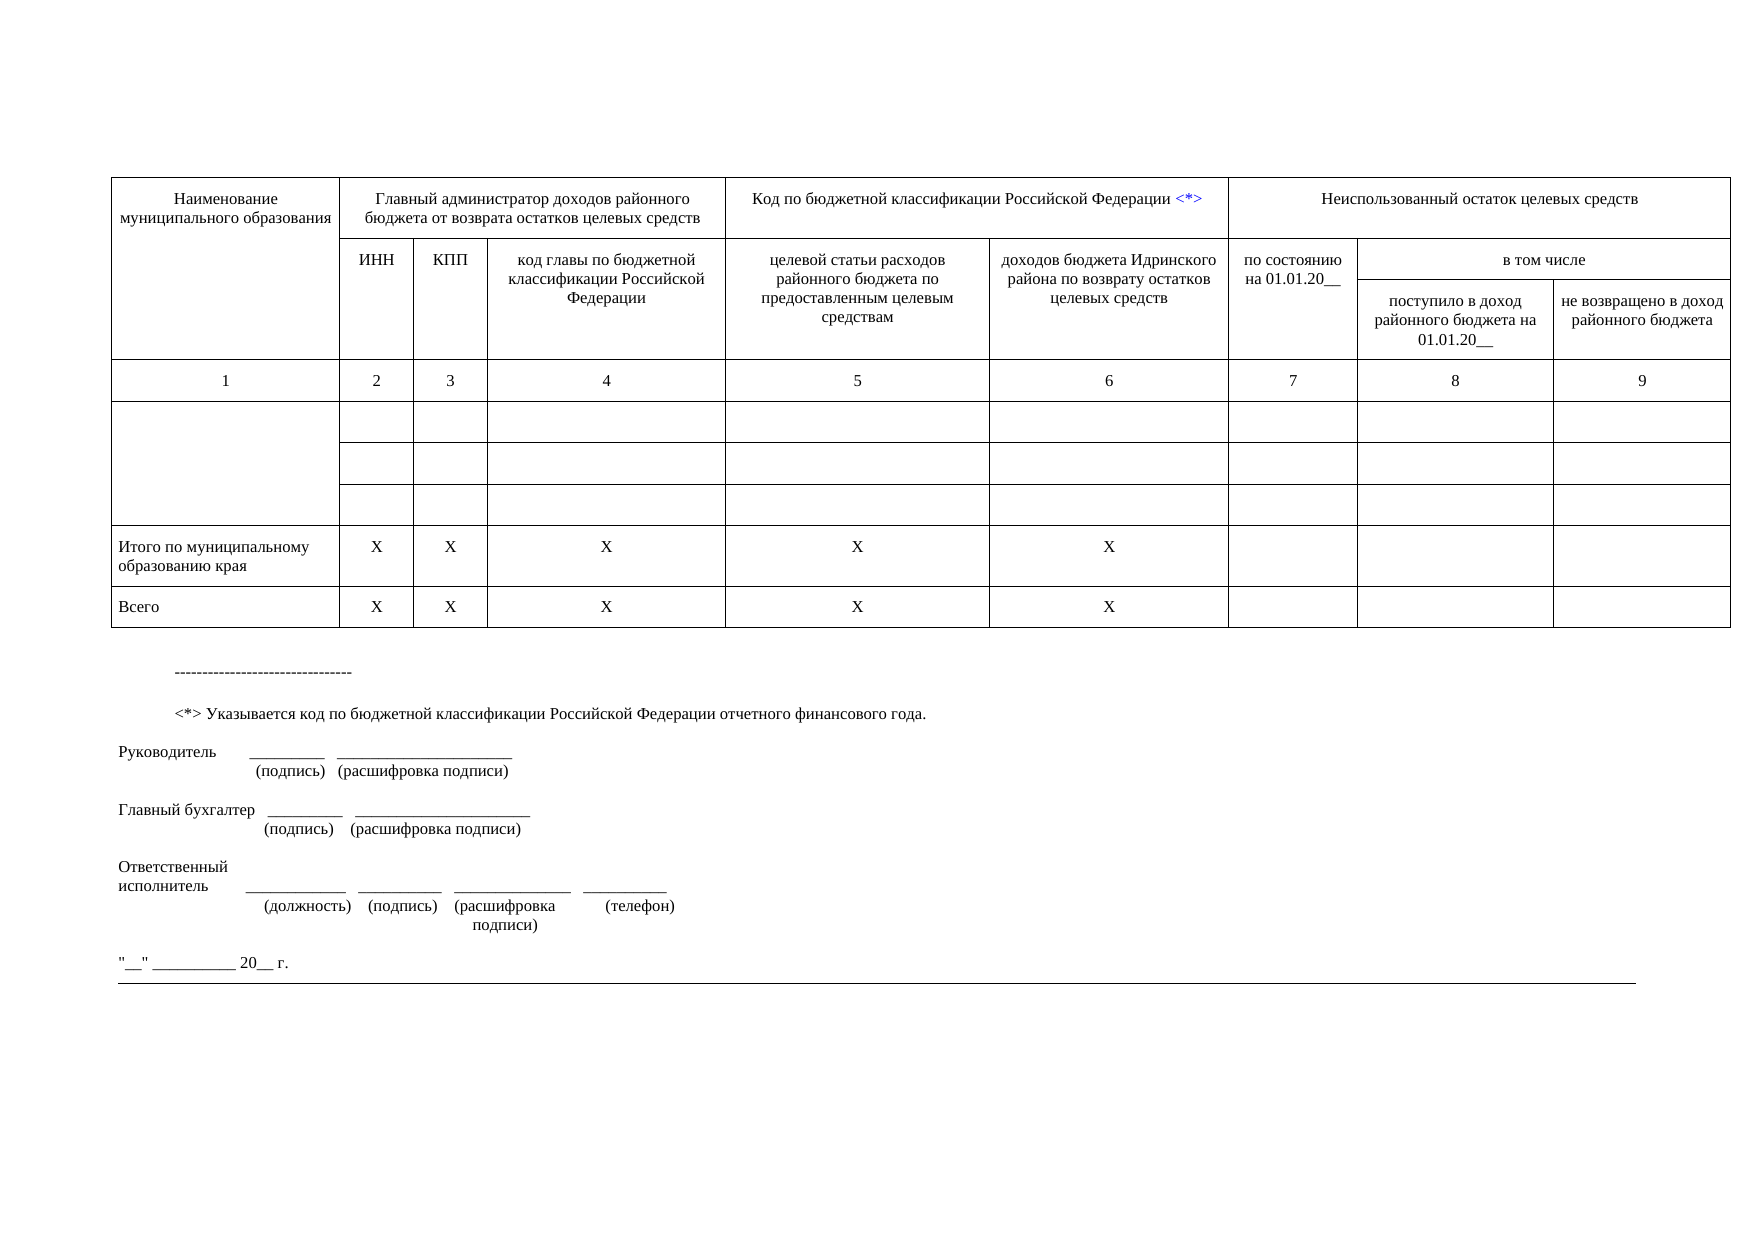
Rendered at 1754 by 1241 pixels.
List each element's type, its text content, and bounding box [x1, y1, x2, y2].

table_cell в том числе [1358, 239, 1730, 279]
table_cell ИНН [340, 239, 413, 359]
table_cell [340, 402, 413, 442]
table_cell [1554, 526, 1730, 586]
text подписи) [118, 914, 1636, 934]
text (должность) (подпись) (расшифровка (телефон) [118, 895, 1636, 914]
table_cell [414, 402, 487, 442]
table_cell по состоянию на 01.01.20__ [1229, 239, 1357, 359]
table_cell [990, 402, 1228, 442]
table_cell 9 [1554, 360, 1730, 401]
table_cell 5 [726, 360, 989, 401]
table_cell [990, 485, 1228, 525]
text (подпись) (расшифровка подписи) [118, 819, 1636, 838]
table_cell [1554, 485, 1730, 525]
table_cell Всего [112, 587, 339, 627]
table_cell [990, 443, 1228, 483]
table_cell [1229, 485, 1357, 525]
table_cell 3 [414, 360, 487, 401]
table_cell [1358, 485, 1553, 525]
table_cell код главы по бюджетной классификации Российской Федерации [488, 239, 725, 359]
table_cell [1358, 443, 1553, 483]
table_cell [726, 485, 989, 525]
table_cell 8 [1358, 360, 1553, 401]
table_cell не возвращено в доход районного бюджета [1554, 280, 1730, 359]
table_cell [1358, 402, 1553, 442]
table_cell X [414, 526, 487, 586]
table_header Код по бюджетной классификации Российской Федерации <*> [726, 178, 1228, 238]
table_cell [340, 485, 413, 525]
table_cell [414, 443, 487, 483]
text (подпись) (расшифровка подписи) [118, 761, 1636, 780]
table_cell 1 [112, 360, 339, 401]
table_cell 7 [1229, 360, 1357, 401]
table_cell [1229, 402, 1357, 442]
table_cell [726, 443, 989, 483]
text Главный бухгалтер _________ _____________________ [118, 799, 1636, 819]
table_cell X [990, 526, 1228, 586]
table_cell [1554, 402, 1730, 442]
table_cell [340, 443, 413, 483]
table_cell [488, 402, 725, 442]
table_cell X [726, 526, 989, 586]
table_cell [112, 402, 339, 525]
table_header Неиспользованный остаток целевых средств [1229, 178, 1730, 238]
table_cell [1358, 587, 1553, 627]
table_cell доходов бюджета Идринского района по возврату остатков целевых средств [990, 239, 1228, 359]
table_cell X [726, 587, 989, 627]
table_cell [488, 485, 725, 525]
table_cell [1554, 443, 1730, 483]
table_cell [726, 402, 989, 442]
table_cell 2 [340, 360, 413, 401]
table_cell поступило в доход районного бюджета на 01.01.20__ [1358, 280, 1553, 359]
table_cell [1554, 587, 1730, 627]
table_header Наименование муниципального образования [112, 178, 339, 359]
table_cell 6 [990, 360, 1228, 401]
table_cell X [488, 526, 725, 586]
table_cell X [414, 587, 487, 627]
text <*> Указывается код по бюджетной классификации Российской Федерации отчетного финансового года. [118, 704, 1636, 723]
table_cell X [340, 526, 413, 586]
table_cell [1229, 587, 1357, 627]
table_cell [414, 485, 487, 525]
text -------------------------------- [118, 662, 1636, 681]
table_cell целевой статьи расходов районного бюджета по предоставленным целевым средствам [726, 239, 989, 359]
table_cell [1229, 526, 1357, 586]
table_cell [488, 443, 725, 483]
text "__" __________ 20__ г. [118, 953, 1636, 972]
table_cell X [340, 587, 413, 627]
table_cell X [990, 587, 1228, 627]
table_header Главный администратор доходов районного бюджета от возврата остатков целевых средств [340, 178, 725, 238]
text Руководитель _________ _____________________ [118, 742, 1636, 761]
table_cell X [488, 587, 725, 627]
table_cell [1358, 526, 1553, 586]
table_cell [1229, 443, 1357, 483]
table_cell 4 [488, 360, 725, 401]
table_cell КПП [414, 239, 487, 359]
text исполнитель ____________ __________ ______________ __________ [118, 876, 1636, 895]
text Ответственный [118, 857, 1636, 876]
table_cell Итого по муниципальному образованию края [112, 526, 339, 586]
